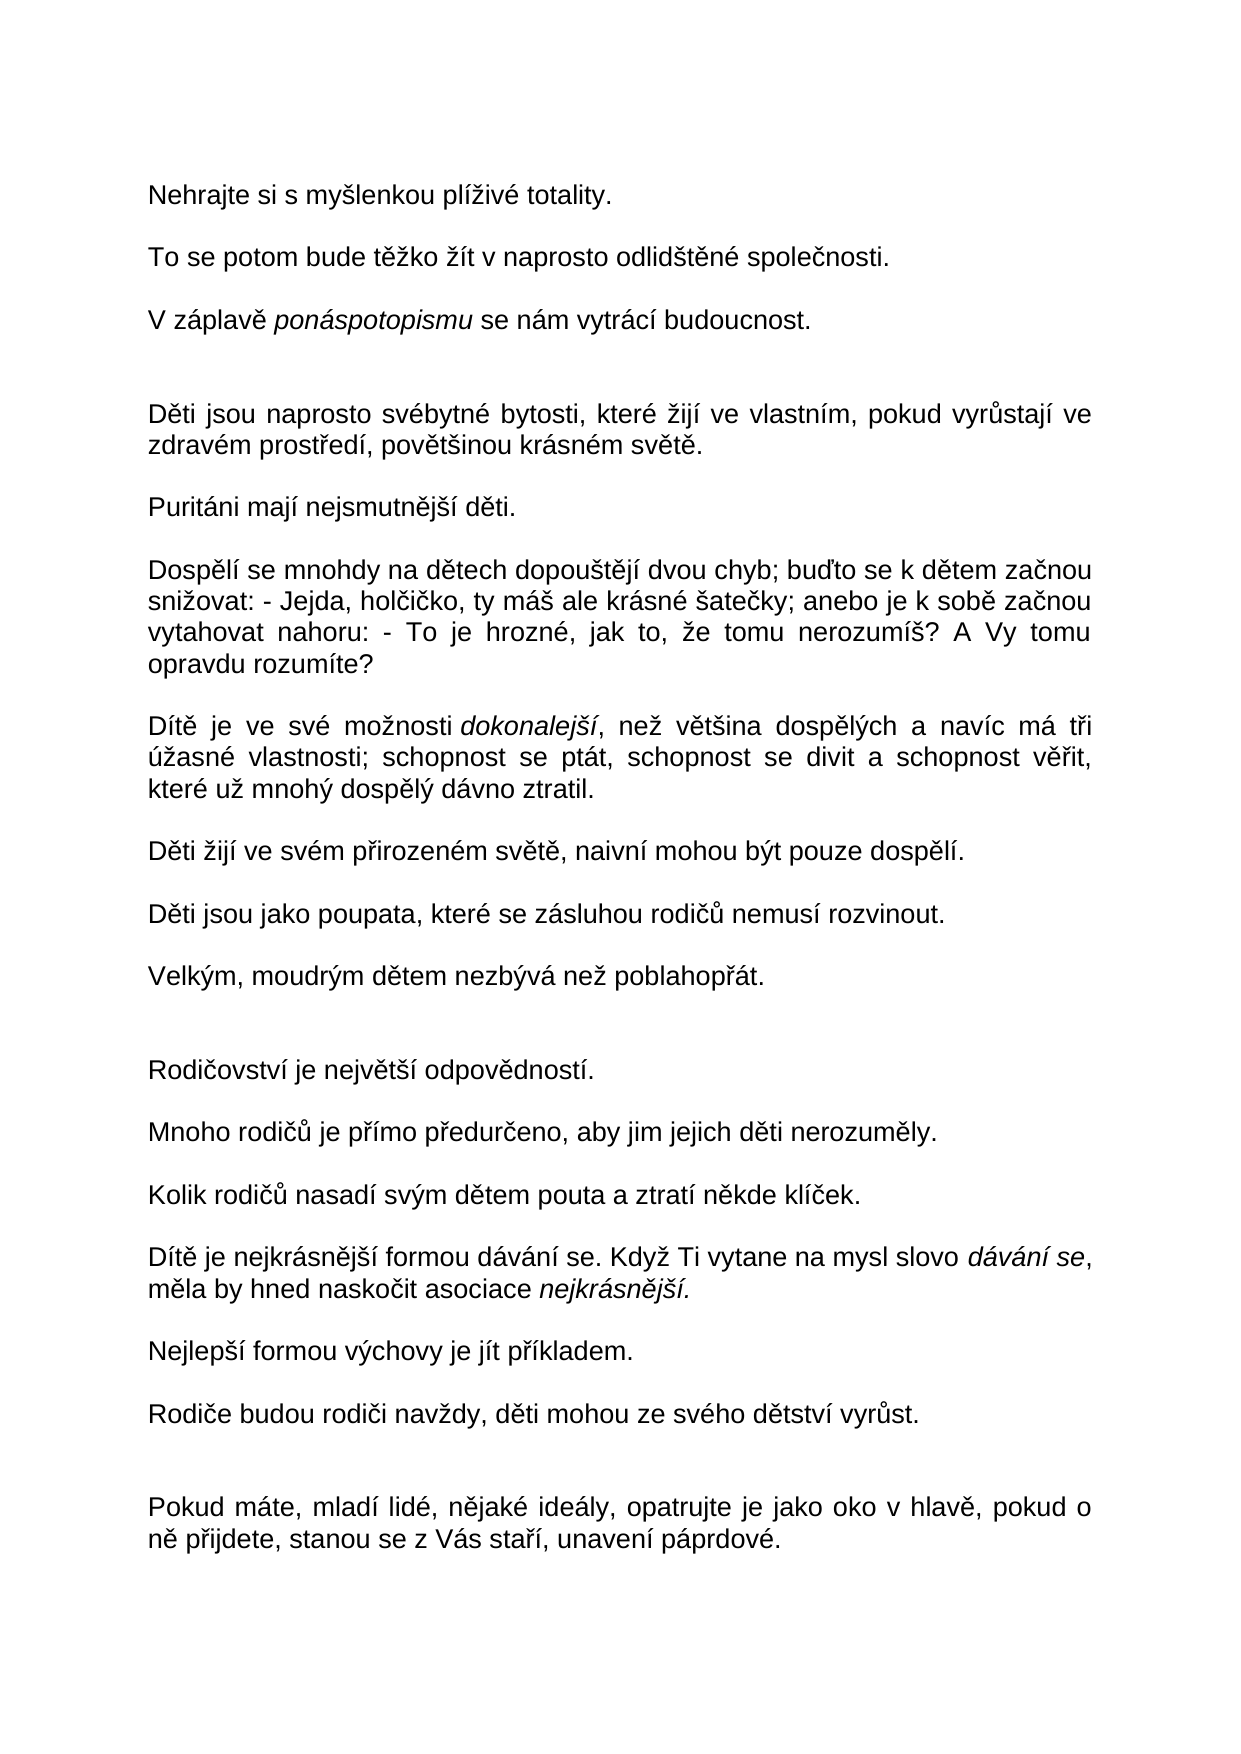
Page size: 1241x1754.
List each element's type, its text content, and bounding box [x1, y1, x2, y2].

text Kolik rodičů nasadí svým dětem pouta a ztratí někde klíček. [148, 1179, 1093, 1210]
text Dítě je nejkrásnější formou dávání se. Když Ti vytane na mysl slovo dávání se, měla by hned naskočit asociace nejkrásnější. [148, 1241, 1093, 1304]
text Rodičovství je největší odpovědností. [148, 1054, 1093, 1085]
text Děti jsou jako poupata, které se zásluhou rodičů nemusí rozvinout. [148, 898, 1093, 929]
text Mnoho rodičů je přímo předurčeno, aby jim jejich děti nerozuměly. [148, 1116, 1093, 1148]
text V záplavě ponáspotopismu se nám vytrácí budoucnost. [148, 304, 1093, 335]
text Dospělí se mnohdy na dětech dopouštějí dvou chyb; buďto se k dětem začnou snižovat: - Jejda, holčičko, ty máš ale krásné šatečky; anebo je k sobě začnou vytahovat nahoru: - To je hrozné, jak to, že tomu nerozumíš? A Vy tomu opravdu rozumíte? [148, 554, 1093, 679]
text Nejlepší formou výchovy je jít příkladem. [148, 1335, 1093, 1366]
text Děti jsou naprosto svébytné bytosti, které žijí ve vlastním, pokud vyrůstají ve zdravém prostředí, povětšinou krásném světě. [148, 398, 1093, 460]
text Velkým, moudrým dětem nezbývá než poblahopřát. [148, 960, 1093, 991]
text Rodiče budou rodiči navždy, děti mohou ze svého dětství vyrůst. [148, 1398, 1093, 1429]
text Děti žijí ve svém přirozeném světě, naivní mohou být pouze dospělí. [148, 835, 1093, 866]
text Nehrajte si s myšlenkou plíživé totality. [148, 179, 1093, 210]
text Puritáni mají nejsmutnější děti. [148, 491, 1093, 523]
text To se potom bude těžko žít v naprosto odlidštěné společnosti. [148, 241, 1093, 273]
text Dítě je ve své možnosti dokonalejší, než většina dospělých a navíc má tři úžasné vlastnosti; schopnost se ptát, schopnost se divit a schopnost věřit, které už mnohý dospělý dávno ztratil. [148, 710, 1093, 804]
text Pokud máte, mladí lidé, nějaké ideály, opatrujte je jako oko v hlavě, pokud o ně přijdete, stanou se z Vás staří, unavení páprdové. [148, 1491, 1093, 1554]
